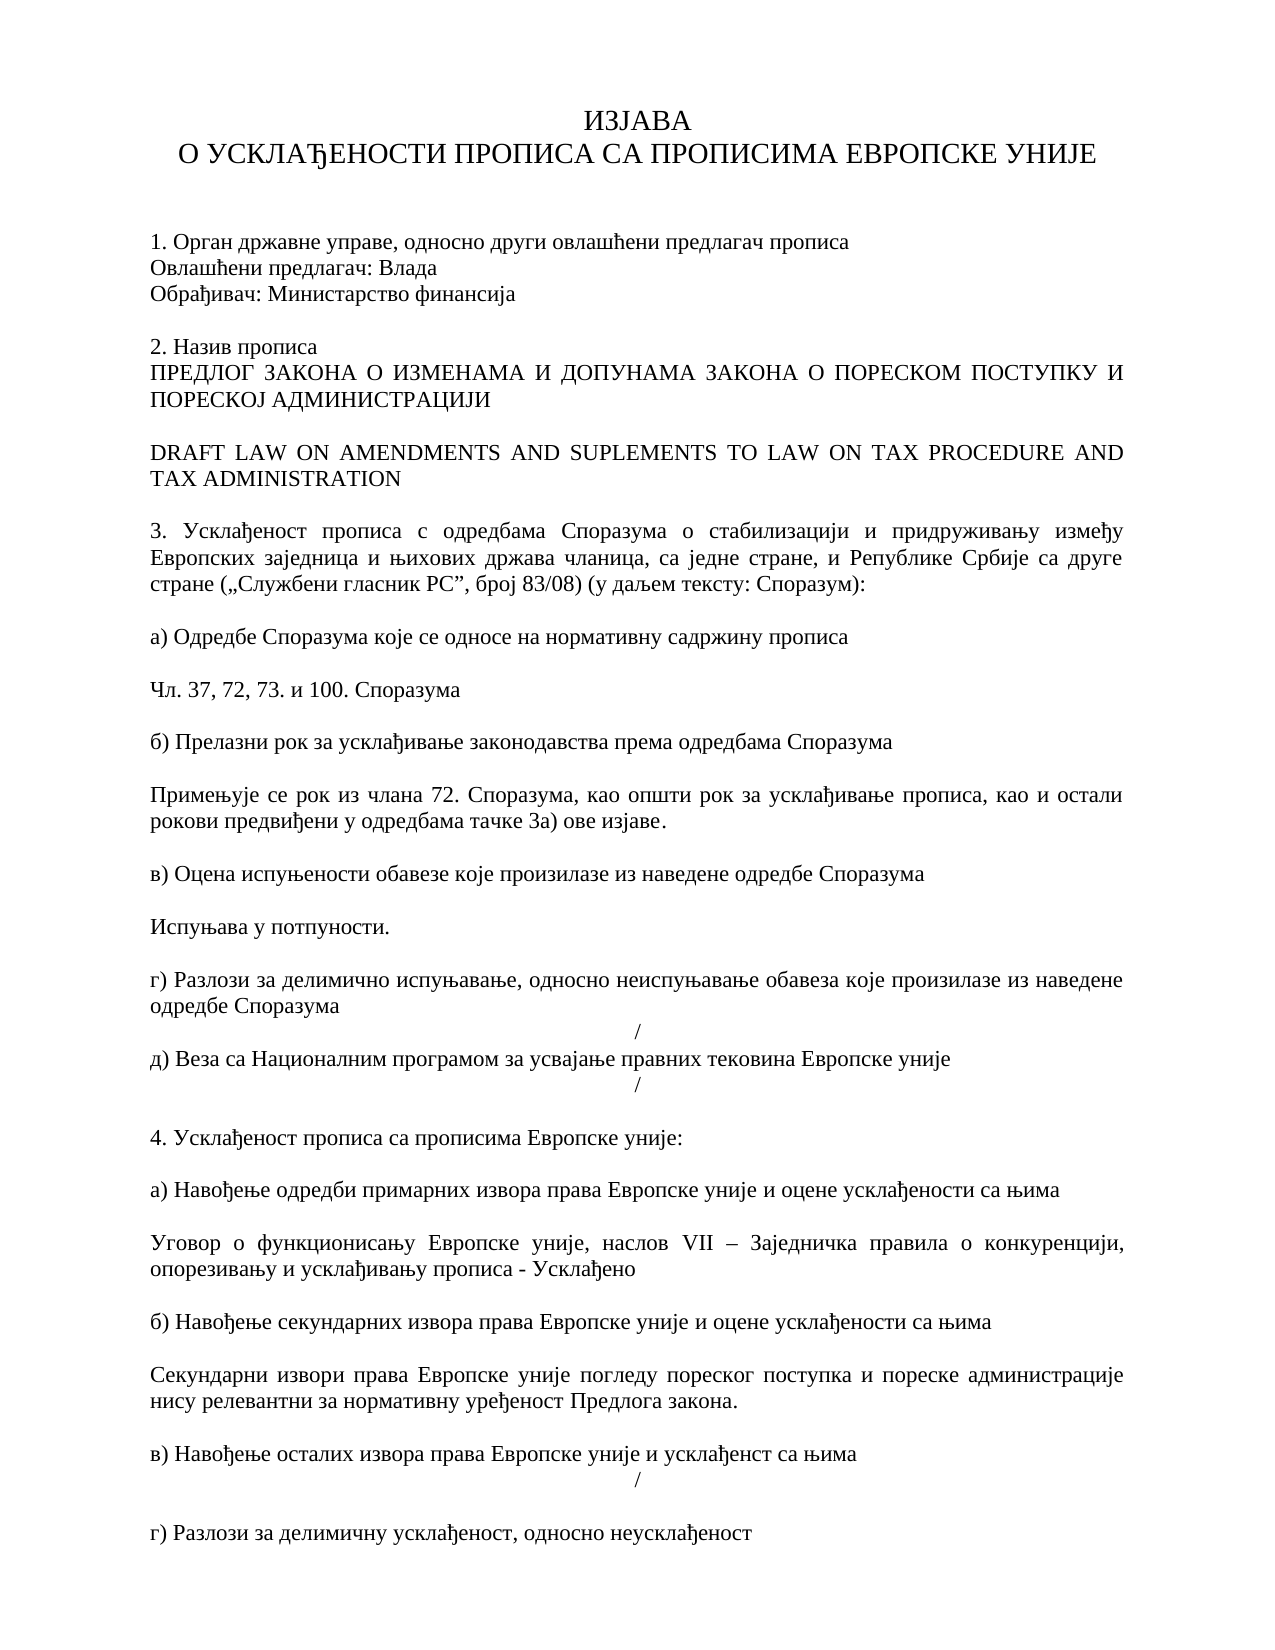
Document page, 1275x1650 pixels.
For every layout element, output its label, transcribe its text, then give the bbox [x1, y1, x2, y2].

text б) Прелазни рок за усклађивање законодавства према одредбама Споразума [150, 728, 1125, 755]
text а) Одредбe Споразума којe се односе на нормативну садржину прописа [150, 623, 1125, 649]
text в) Навођење осталих извора права Европске уније и усклађенст са њима [150, 1440, 1125, 1466]
text / [150, 1466, 1125, 1493]
text г) Разлози за делимичну усклађеност, односно неусклађеност [150, 1519, 1125, 1545]
text Обрађивач: Министарство финансија [150, 280, 1125, 307]
text Испуњава у потпуности. [150, 913, 1125, 939]
text О УСКЛАЂЕНОСТИ ПРОПИСА СА ПРОПИСИМА ЕВРОПСКЕ УНИЈЕ [150, 137, 1125, 170]
text Примењује се рок из члана 72. Споразума, као општи рок за усклађивање прописа, као и остали рокови предвиђени у одредбама тачке 3а) ове изјаве. [150, 781, 1125, 834]
text г) Разлози за делимично испуњавање, односно неиспуњавање обавеза које произилазе из наведене одредбе Споразума [150, 966, 1125, 1018]
text / [150, 1071, 1125, 1097]
text 2. Назив прописа [150, 333, 1125, 359]
text Чл. 37, 72, 73. и 100. Споразума [150, 676, 1125, 702]
text 3. Усклађеност прописа с одредбама Споразума о стабилизацији и придруживању између Европских заједница и њихових држава чланица, са једне стране, и Републике Србије са друге стране („Службени гласник РС”, број 83/08) (у даљем тексту: Споразум): [150, 518, 1125, 597]
text / [150, 1018, 1125, 1045]
text а) Навођење одредби примарних извора права Европске уније и оцене усклађености са њима [150, 1176, 1125, 1203]
text ПРЕДЛОГ ЗАКОНА О ИЗМЕНАМА И ДОПУНАМА ЗАКОНА О ПОРЕСКОМ ПОСТУПКУ И ПОРЕСКОЈ АДМИНИСТРАЦИЈИ [150, 359, 1125, 412]
text DRAFT LAW ON AMENDMENTS AND SUPLEMENTS TO LAW ON TAX PROCEDURE AND TAX ADMINISTRATION [150, 438, 1125, 491]
text Уговор о функционисању Европске уније, наслов VII – Заједничка правила о конкуренцији, опорезивању и усклађивању прописа - Усклађено [150, 1229, 1125, 1282]
text ИЗЈАВA [150, 103, 1125, 137]
text б) Навођење секундарних извора права Европске уније и оцене усклађености са њима [150, 1308, 1125, 1334]
text 4. Усклађеност прописа са прописима Европске уније: [150, 1124, 1125, 1150]
text 1. Орган државне управе, односно други овлашћени предлагач прописа [150, 228, 1125, 254]
text Овлашћени предлагач: Влада [150, 254, 1125, 280]
text д) Веза са Националним програмом за усвајање правних тековина Европске уније [150, 1045, 1125, 1071]
text в) Оцена испуњености обавезе које произилазе из наведене одредбе Споразума [150, 860, 1125, 887]
text Секундарни извори права Европске уније погледу пореског поступка и пореске администрације нису релевантни за нормативну уређеност Предлога закона. [150, 1361, 1125, 1414]
